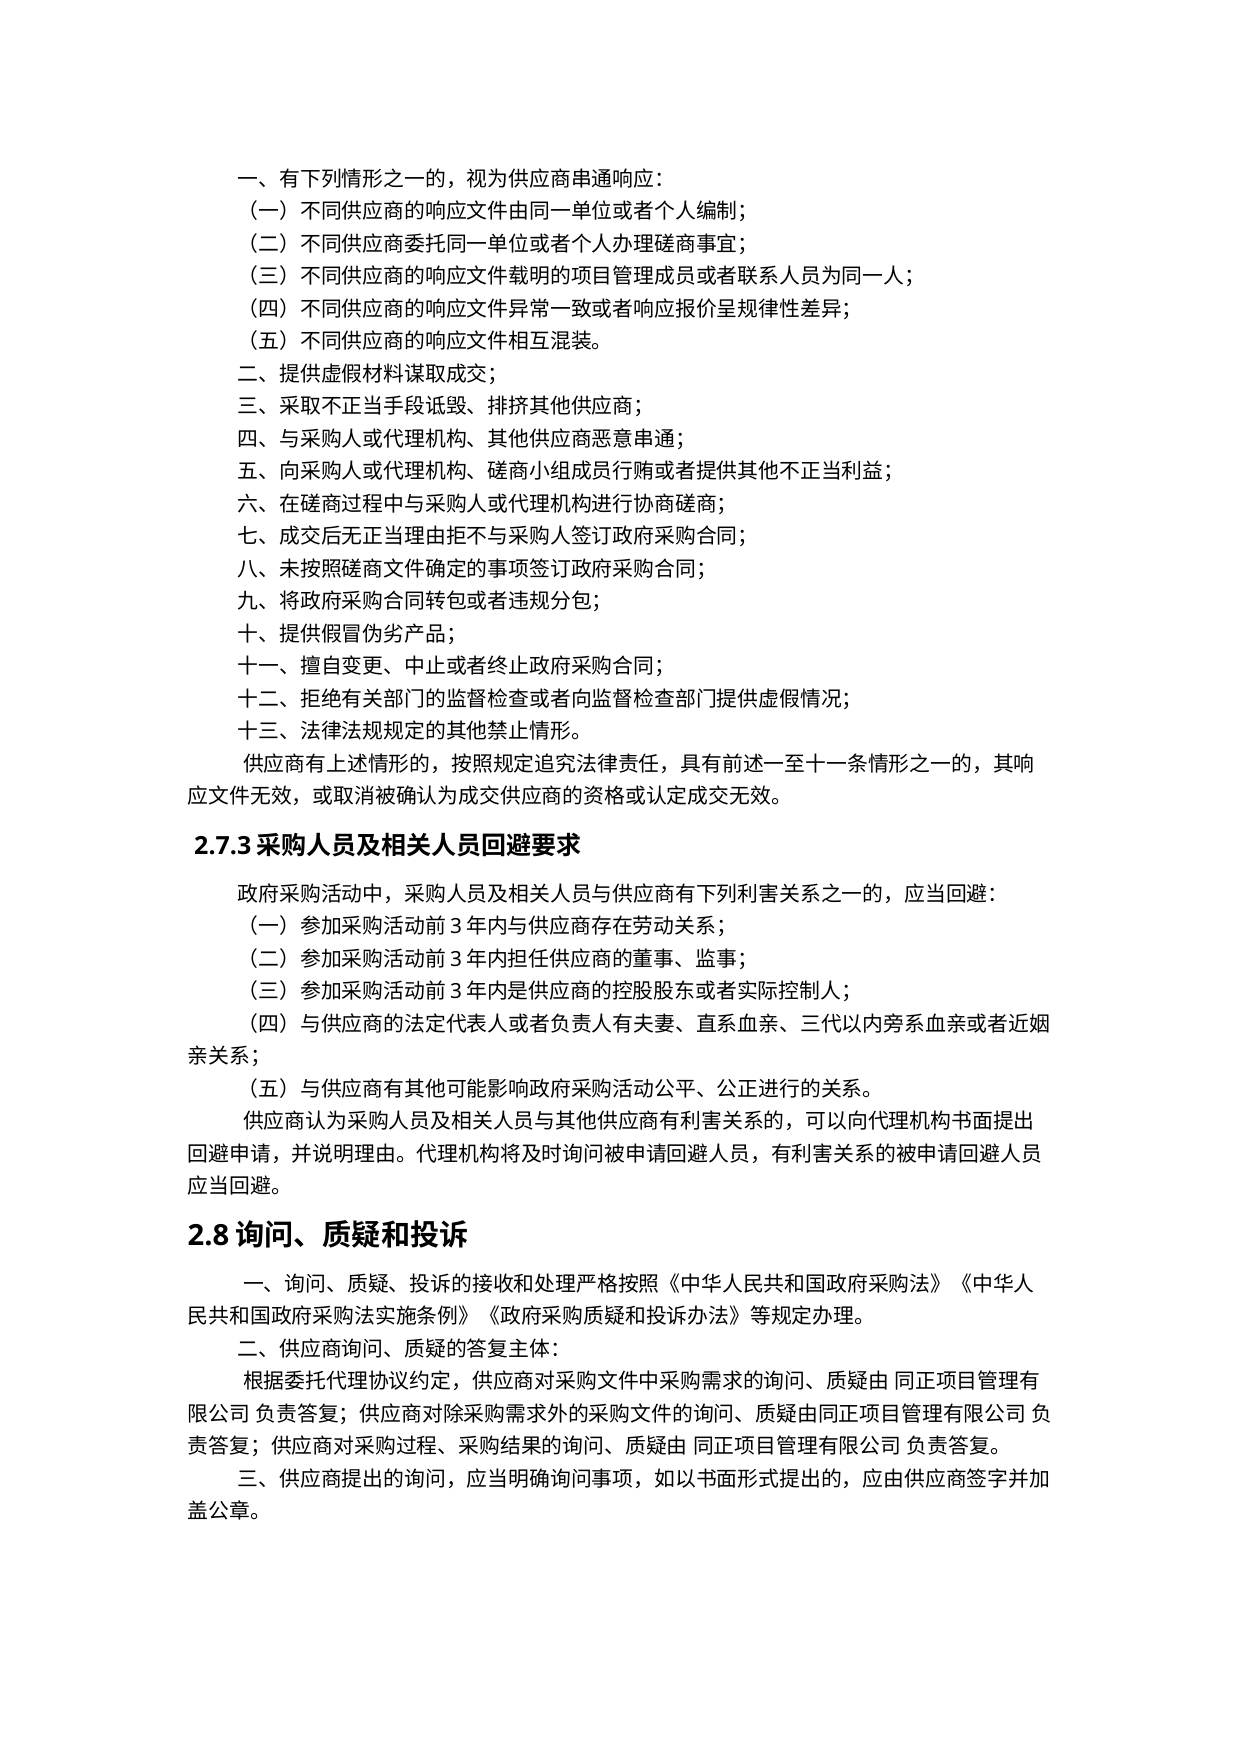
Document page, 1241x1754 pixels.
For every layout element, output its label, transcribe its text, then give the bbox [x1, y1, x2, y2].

text （四）不同供应商的响应文件异常一致或者响应报价呈规律性差异； [187, 292, 1053, 324]
text 政府采购活动中，采购人员及相关人员与供应商有下列利害关系之一的，应当回避： [187, 877, 1053, 909]
text （一）不同供应商的响应文件由同一单位或者个人编制； [187, 194, 1053, 227]
text 十二、拒绝有关部门的监督检查或者向监督检查部门提供虚假情况； [187, 682, 1053, 714]
text 2.7.3采购人员及相关人员回避要求 [187, 812, 1053, 877]
text 二、提供虚假材料谋取成交； [187, 357, 1053, 389]
text 七、成交后无正当理由拒不与采购人签订政府采购合同； [187, 519, 1053, 552]
text 十一、擅自变更、中止或者终止政府采购合同； [187, 649, 1053, 682]
text 三、供应商提出的询问，应当明确询问事项，如以书面形式提出的，应由供应商签字并加盖公章。 [187, 1462, 1053, 1527]
text 根据委托代理协议约定，供应商对采购文件中采购需求的询问、质疑由 同正项目管理有限公司 负责答复；供应商对除采购需求外的采购文件的询问、质疑由同正项目管理有限公司 负责答复；供应商对采购过程、采购结果的询问、质疑由 同正项目管理有限公司 负责答复。 [187, 1364, 1053, 1462]
text （五）与供应商有其他可能影响政府采购活动公平、公正进行的关系。 [187, 1072, 1053, 1104]
text 十、提供假冒伪劣产品； [187, 617, 1053, 649]
text 三、采取不正当手段诋毁、排挤其他供应商； [187, 389, 1053, 422]
text （一）参加采购活动前3年内与供应商存在劳动关系； [187, 909, 1053, 942]
text 一、询问、质疑、投诉的接收和处理严格按照《中华人民共和国政府采购法》《中华人民共和国政府采购法实施条例》《政府采购质疑和投诉办法》等规定办理。 [187, 1267, 1053, 1332]
text 六、在磋商过程中与采购人或代理机构进行协商磋商； [187, 487, 1053, 519]
text 2.8询问、质疑和投诉 [187, 1202, 1053, 1267]
text （三）参加采购活动前3年内是供应商的控股股东或者实际控制人； [187, 974, 1053, 1007]
text （四）与供应商的法定代表人或者负责人有夫妻、直系血亲、三代以内旁系血亲或者近姻亲关系； [187, 1007, 1053, 1072]
text （五）不同供应商的响应文件相互混装。 [187, 324, 1053, 357]
text （二）参加采购活动前3年内担任供应商的董事、监事； [187, 942, 1053, 974]
text （二）不同供应商委托同一单位或者个人办理磋商事宜； [187, 227, 1053, 259]
text 五、向采购人或代理机构、磋商小组成员行贿或者提供其他不正当利益； [187, 454, 1053, 487]
text 二、供应商询问、质疑的答复主体： [187, 1332, 1053, 1364]
text 九、将政府采购合同转包或者违规分包； [187, 584, 1053, 617]
text 八、未按照磋商文件确定的事项签订政府采购合同； [187, 552, 1053, 584]
text 供应商认为采购人员及相关人员与其他供应商有利害关系的，可以向代理机构书面提出回避申请，并说明理由。代理机构将及时询问被申请回避人员，有利害关系的被申请回避人员应当回避。 [187, 1104, 1053, 1202]
text 供应商有上述情形的，按照规定追究法律责任，具有前述一至十一条情形之一的，其响应文件无效，或取消被确认为成交供应商的资格或认定成交无效。 [187, 747, 1053, 812]
text 一、有下列情形之一的，视为供应商串通响应： [187, 162, 1053, 194]
text 四、与采购人或代理机构、其他供应商恶意串通； [187, 422, 1053, 454]
text 十三、法律法规规定的其他禁止情形。 [187, 714, 1053, 747]
text （三）不同供应商的响应文件载明的项目管理成员或者联系人员为同一人； [187, 259, 1053, 292]
